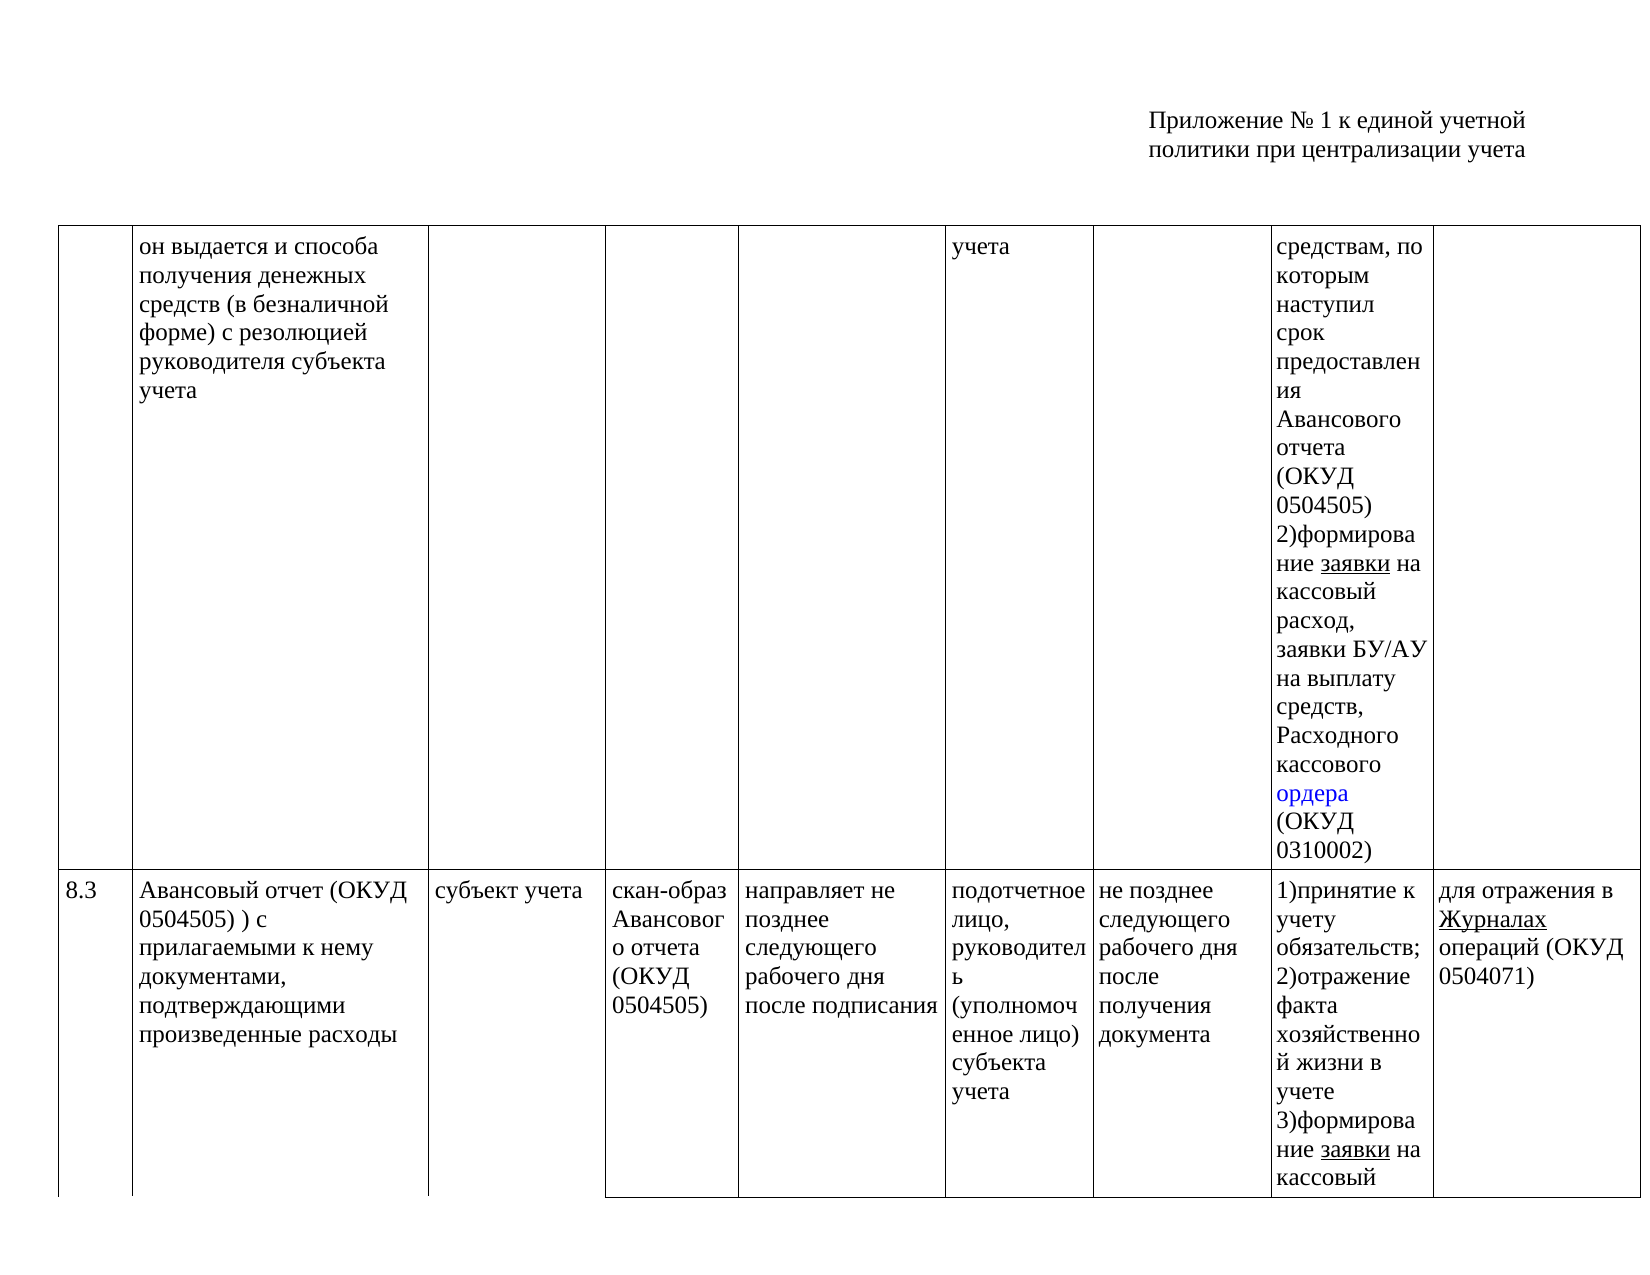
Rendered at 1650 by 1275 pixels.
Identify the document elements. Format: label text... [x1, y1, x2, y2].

table_cell подотчетное лицо, руководител ь (уполномоч енное лицо) субъекта учета [946, 870, 1093, 1197]
table_cell [1434, 226, 1640, 869]
table_cell 1)принятие к учету обязательств; 2)отражение факта хозяйственно й жизни в учете 3)формирова ние заявки на кассовый [1272, 870, 1433, 1197]
table_cell [739, 226, 945, 869]
table_cell скан-образ Авансовог о отчета (ОКУД 0504505) [606, 870, 738, 1197]
table_cell 8.3 [59, 870, 133, 1197]
table_cell [606, 226, 738, 869]
table_cell субъект учета [428, 870, 605, 1197]
table_cell [59, 226, 132, 869]
table_cell [429, 226, 605, 869]
table_cell средствам, по которым наступил срок предоставлен ия Авансового отчета (ОКУД 0504505) 2)формирова ние заявки на кассовый расход, заявки БУ/АУ на выплату средств, Расходного кассового ордера (ОКУД 0310002) [1272, 226, 1433, 869]
table_cell не позднее следующего рабочего дня после получения документа [1094, 870, 1271, 1197]
table_cell он выдается и способа получения денежных средств (в безналичной форме) с резолюцией руководителя субъекта учета [133, 226, 428, 869]
table_cell Авансовый отчет (ОКУД 0504505) ) с прилагаемыми к нему документами, подтверждающими произведенные расходы [133, 870, 428, 1197]
table_cell учета [946, 226, 1093, 869]
table_cell для отражения в Журналах операций (ОКУД 0504071) [1434, 870, 1640, 1197]
table_cell [1094, 226, 1271, 869]
table_cell направляет не позднее следующего рабочего дня после подписания [739, 870, 945, 1197]
